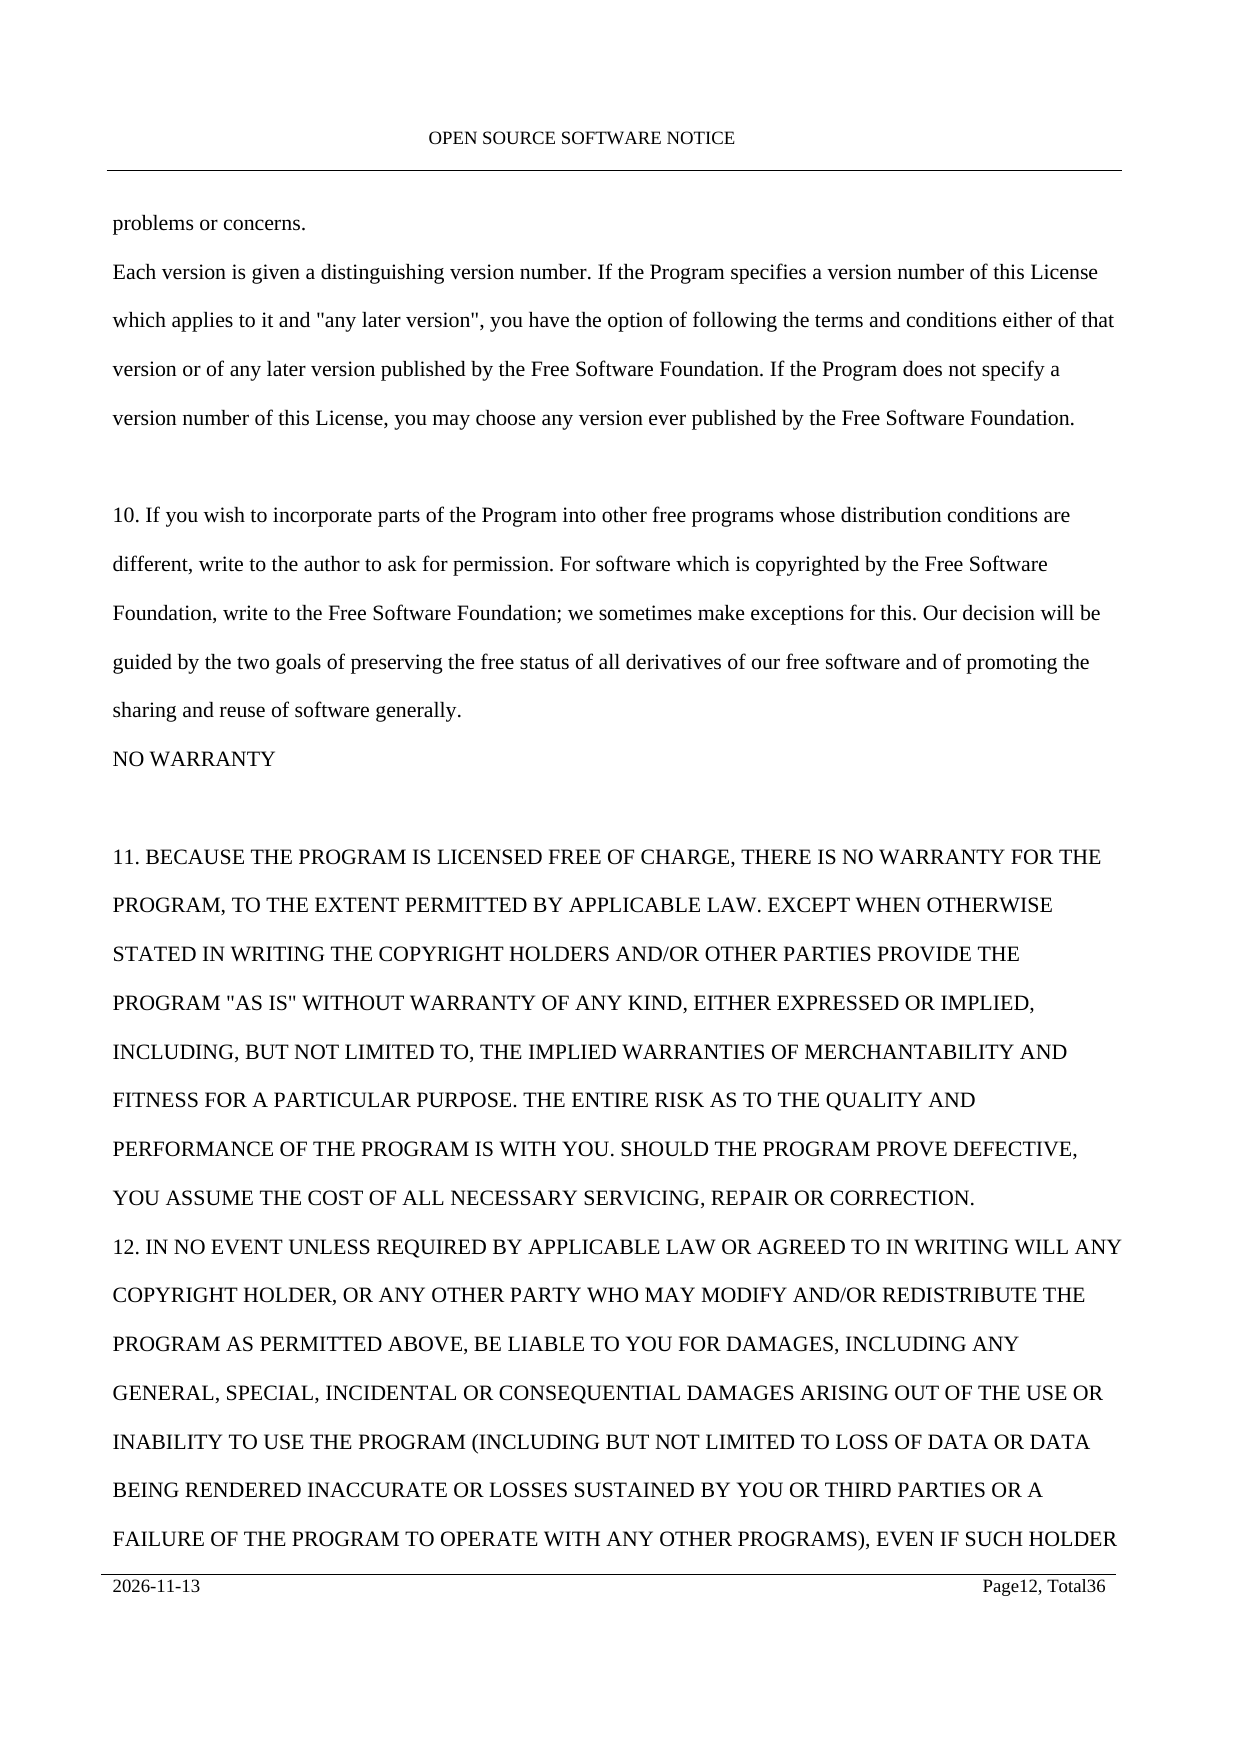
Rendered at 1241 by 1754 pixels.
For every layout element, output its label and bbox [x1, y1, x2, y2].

text [112, 206, 1128, 1555]
